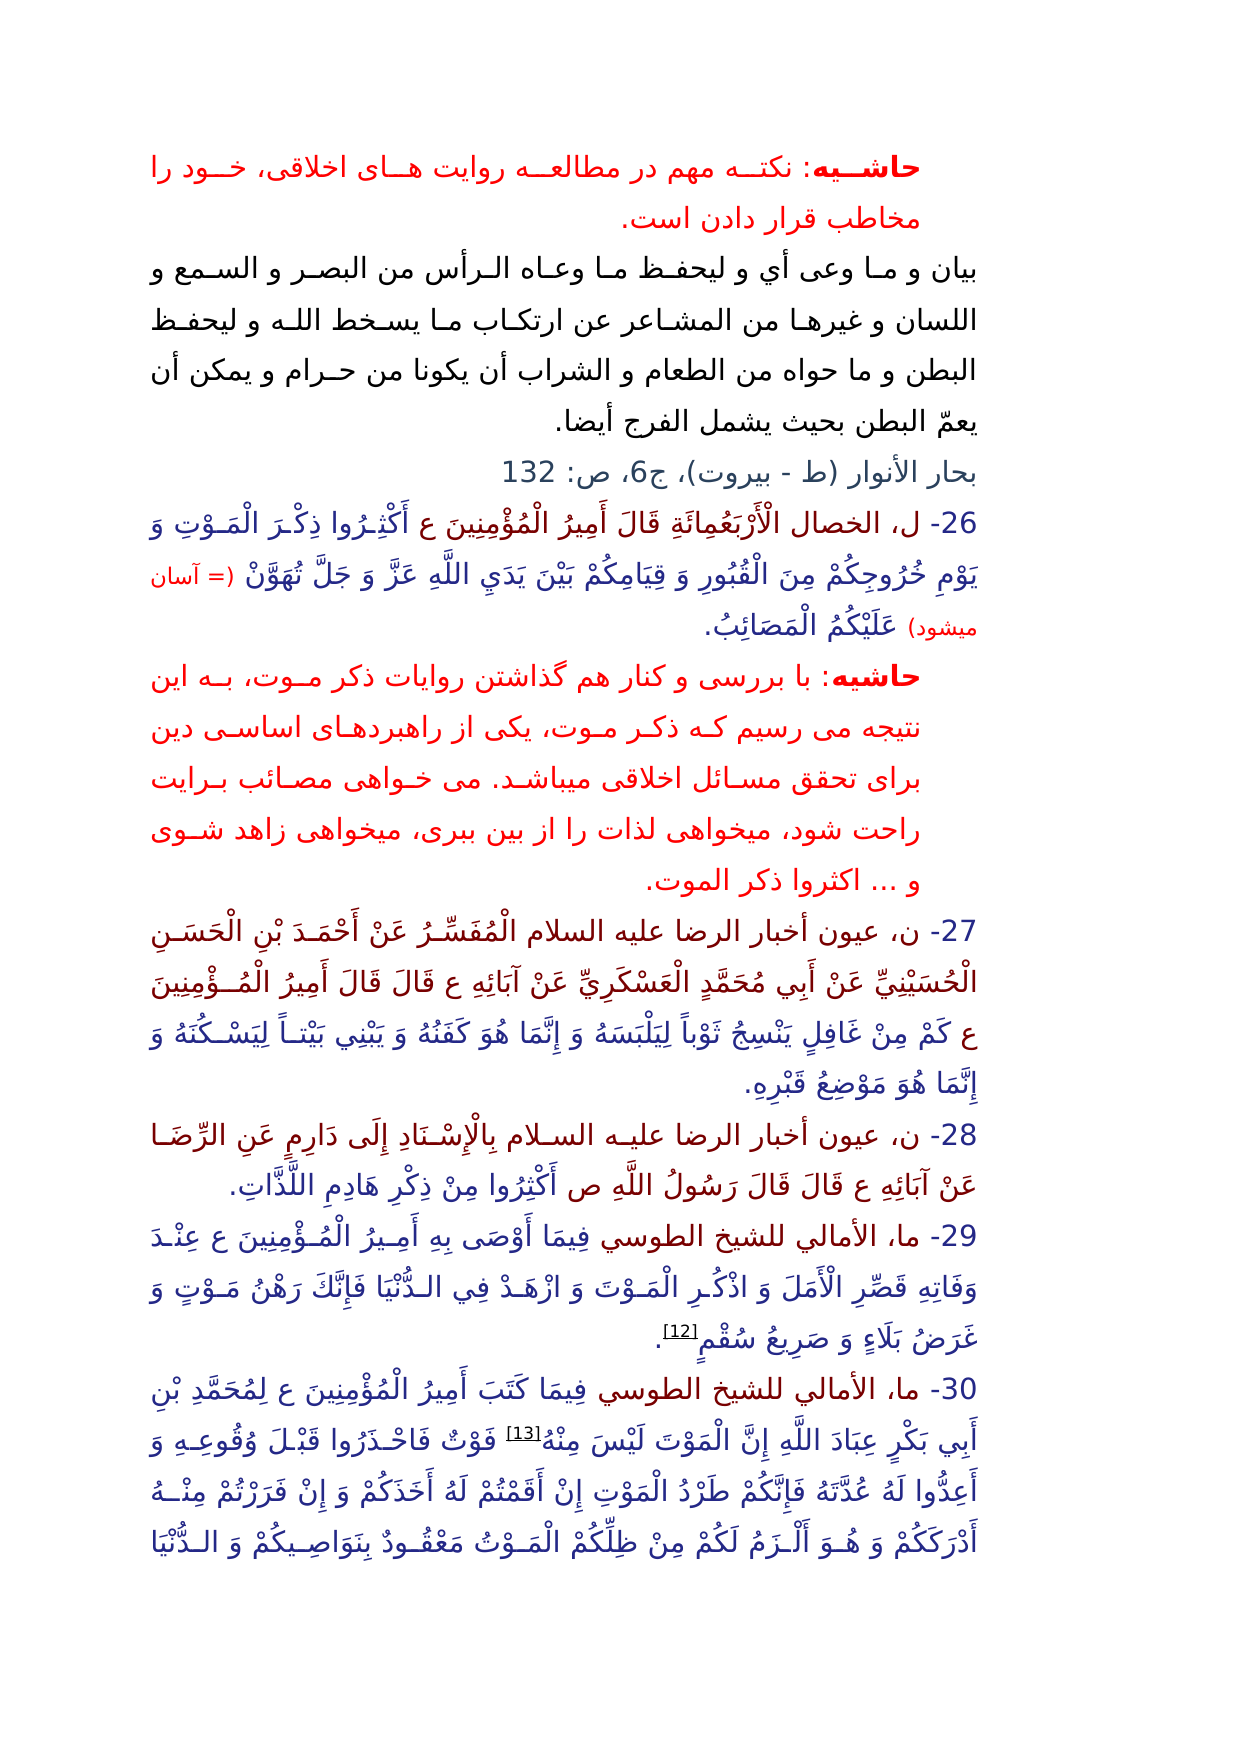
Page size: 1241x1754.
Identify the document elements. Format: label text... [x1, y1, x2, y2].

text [150, 1372, 978, 1559]
text بيان و ما وعى أي و ليحفظ ما وعاه الرأس من البصر و السمع و اللسان و غيرها من المشاعر عن ارتكاب ما يسخط الله و ليحفظ البطن و ما حواه من الطعام و الشراب أن يكونا من حرام و يمكن أن يعمّ البطن بحيث يشمل الفرج أيضا. [150, 252, 978, 439]
text 29- ما، الأمالي للشيخ الطوسي‏ فِيمَا أَوْصَى بِهِ أَمِيرُ الْمُؤْمِنِينَ ع عِنْدَ وَفَاتِهِ قَصِّرِ الْأَمَلَ وَ اذْكُرِ الْمَوْتَ وَ ازْهَدْ فِي الدُّنْيَا فَإِنَّكَ رَهْنُ مَوْتٍ وَ غَرَضُ بَلَاءٍ وَ صَرِيعُ سُقْمٍ‏[12]. [150, 1220, 978, 1356]
text حاشیه: نکته مهم در مطالعه روایت های اخلاقی، خود را مخاطب قرار دادن است. [150, 150, 921, 235]
text بحار الأنوار (ط - بيروت)، ج‏6، ص: 132 [150, 456, 978, 489]
text 28- ن، عيون أخبار الرضا عليه السلام بِالْإِسْنَادِ إِلَى دَارِمٍ عَنِ الرِّضَا عَنْ آبَائِهِ ع قَالَ قَالَ رَسُولُ اللَّهِ ص‏ أَكْثِرُوا مِنْ ذِكْرِ هَادِمِ اللَّذَّاتِ. [150, 1118, 978, 1203]
text 27- ن، عيون أخبار الرضا عليه السلام الْمُفَسِّرُ عَنْ أَحْمَدَ بْنِ الْحَسَنِ الْحُسَيْنِيِّ عَنْ أَبِي مُحَمَّدٍ الْعَسْكَرِيِّ عَنْ آبَائِهِ ع قَالَ قَالَ أَمِيرُ الْمُؤْمِنِينَ ع‏ كَمْ مِنْ غَافِلٍ يَنْسِجُ ثَوْباً لِيَلْبَسَهُ وَ إِنَّمَا هُوَ كَفَنُهُ وَ يَبْنِي بَيْتاً لِيَسْكُنَهُ وَ إِنَّمَا هُوَ مَوْضِعُ قَبْرِهِ. [150, 914, 978, 1101]
text 26- ل، الخصال الْأَرْبَعُمِائَةِ قَالَ أَمِيرُ الْمُؤْمِنِينَ ع‏ أَكْثِرُوا ذِكْرَ الْمَوْتِ وَ يَوْمِ خُرُوجِكُمْ مِنَ الْقُبُورِ وَ قِيَامِكُمْ بَيْنَ يَدَيِ اللَّهِ عَزَّ وَ جَلَّ تُهَوَّنْ (= آسان میشود) عَلَيْكُمُ الْمَصَائِبُ. [150, 507, 978, 642]
text حاشیه: با بررسی و کنار هم گذاشتن روایات ذکر موت، به این نتیجه می رسیم که ذکر موت، یکی از راهبردهای اساسی دین برای تحقق مسائل اخلاقی میباشد. می خواهی مصائب برایت راحت شود، میخواهی لذات را از بین ببری، میخواهی زاهد شوی و ... اکثروا ذکر الموت. [150, 659, 921, 897]
